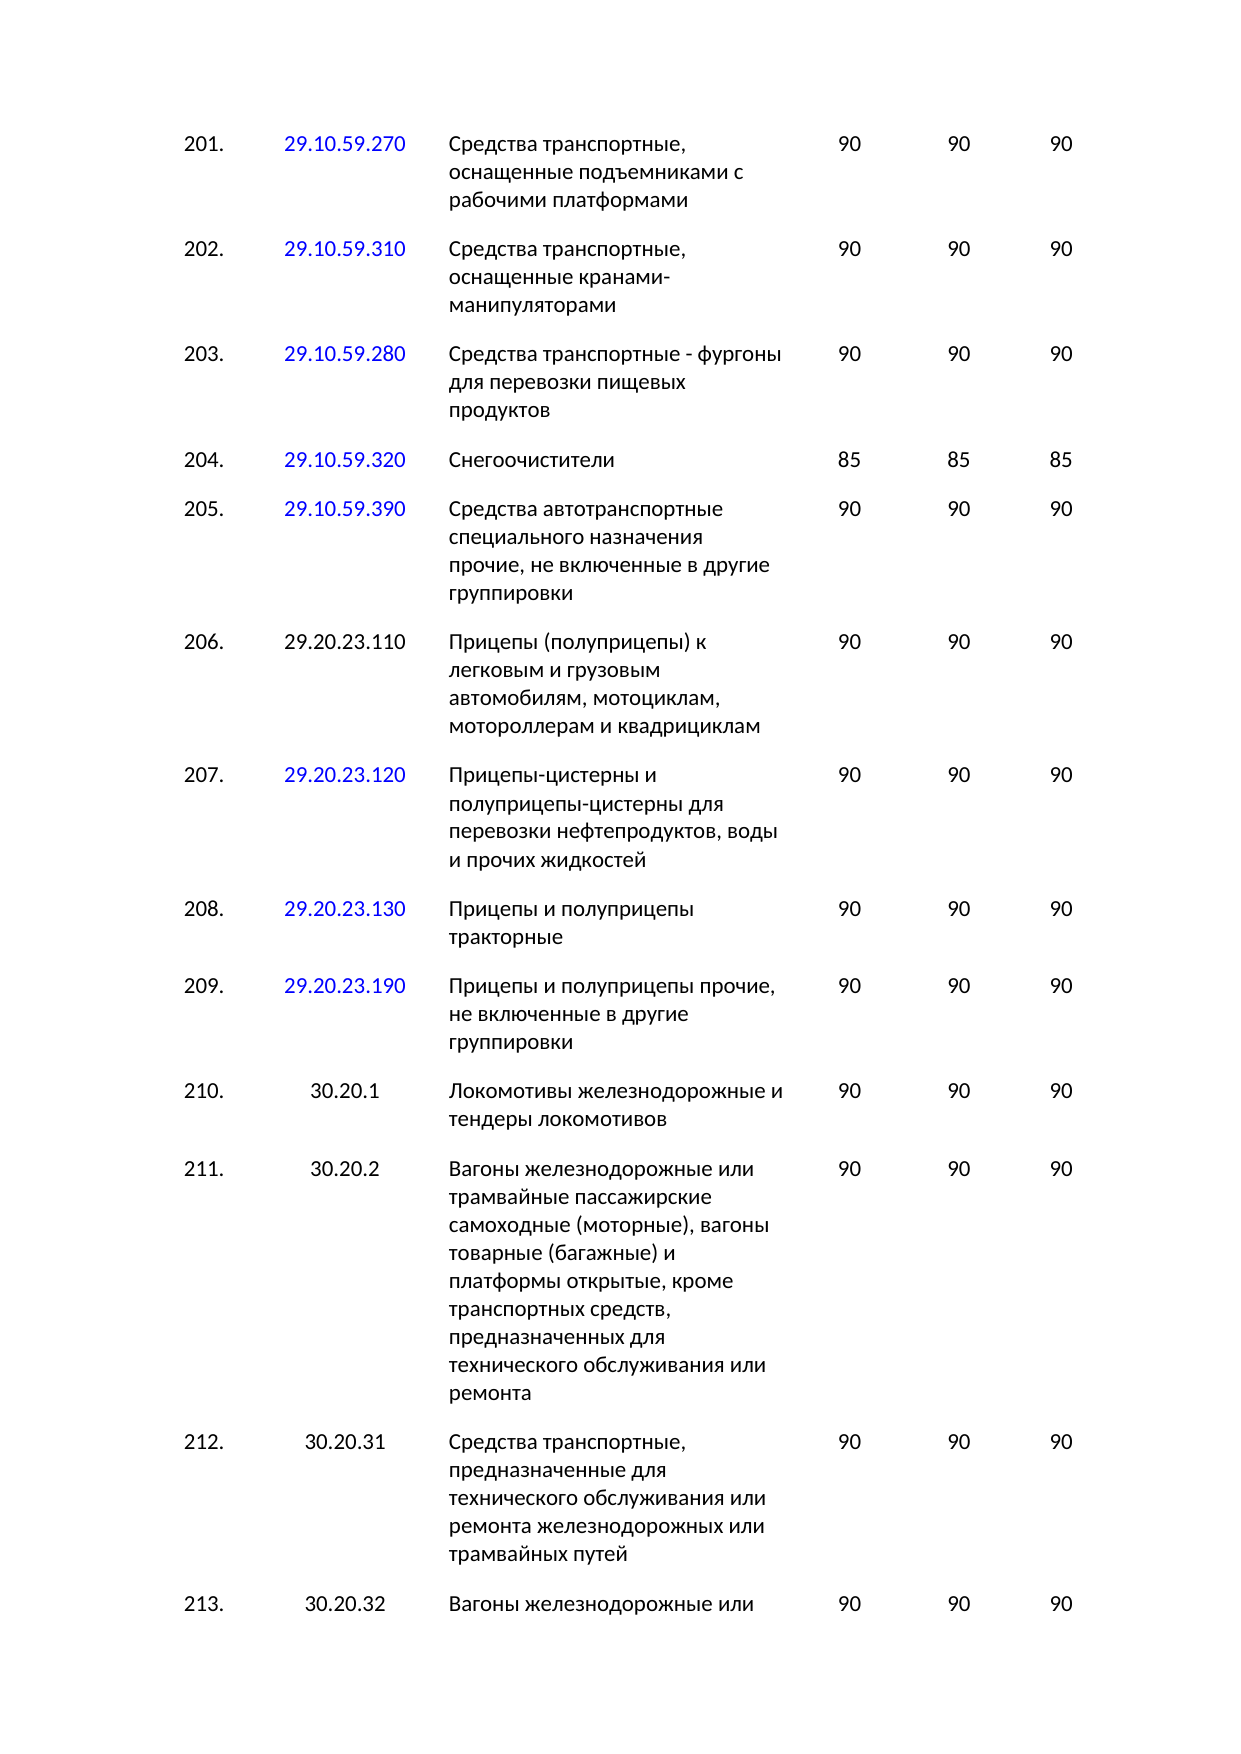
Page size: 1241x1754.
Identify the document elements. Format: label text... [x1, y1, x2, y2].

table_cell 201. [177, 118, 247, 223]
table_cell 30.20.2 [248, 1143, 442, 1417]
table_cell Локомотивы железнодорожные и тендеры локомотивов [442, 1066, 791, 1143]
table_cell 213. [177, 1578, 247, 1627]
table_cell 90 [908, 1578, 1010, 1627]
table_cell 90 [1010, 1417, 1112, 1578]
table_cell 85 [791, 434, 908, 483]
table_cell 90 [791, 1578, 908, 1627]
table_cell Прицепы и полуприцепы прочие, не включенные в другие группировки [442, 961, 791, 1066]
table_cell Средства транспортные, предназначенные для технического обслуживания или ремонта железнодорожных или трамвайных путей [442, 1417, 791, 1578]
table_cell 90 [791, 224, 908, 329]
table_cell 90 [1010, 1578, 1112, 1627]
table_cell 208. [177, 883, 247, 961]
table_cell 85 [908, 434, 1010, 483]
table_cell 209. [177, 961, 247, 1066]
table_cell Средства транспортные - фургоны для перевозки пищевых продуктов [442, 329, 791, 434]
table_cell 29.10.59.310 [248, 224, 442, 329]
table_cell 212. [177, 1417, 247, 1578]
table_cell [442, 1578, 791, 1627]
table_cell 206. [177, 617, 247, 750]
table_cell 30.20.32 [248, 1578, 442, 1627]
table_cell 211. [177, 1143, 247, 1417]
table_cell 90 [1010, 617, 1112, 750]
table_cell 205. [177, 483, 247, 617]
table_cell Прицепы (полуприцепы) к легковым и грузовым автомобилям, мотоциклам, мотороллерам и квадрициклам [442, 617, 791, 750]
table_cell 29.10.59.320 [248, 434, 442, 483]
table_cell 90 [908, 1066, 1010, 1143]
table_cell 90 [1010, 961, 1112, 1066]
table_cell Средства автотранспортные специального назначения прочие, не включенные в другие группировки [442, 483, 791, 617]
table_cell 90 [1010, 329, 1112, 434]
table_cell 90 [791, 750, 908, 883]
table_cell 90 [908, 750, 1010, 883]
table_cell 90 [908, 483, 1010, 617]
table_cell 90 [1010, 224, 1112, 329]
table_cell 90 [791, 329, 908, 434]
table_cell 29.10.59.270 [248, 118, 442, 223]
table_cell 90 [908, 617, 1010, 750]
table_cell 90 [1010, 1143, 1112, 1417]
table_cell 29.20.23.120 [248, 750, 442, 883]
table_cell 90 [791, 961, 908, 1066]
table_cell 204. [177, 434, 247, 483]
table_cell 90 [1010, 1066, 1112, 1143]
table_cell 29.10.59.280 [248, 329, 442, 434]
table_cell 90 [908, 1417, 1010, 1578]
table_cell 90 [791, 1143, 908, 1417]
table_cell 90 [791, 1417, 908, 1578]
table_cell 202. [177, 224, 247, 329]
table_cell 90 [908, 118, 1010, 223]
table_cell Средства транспортные, оснащенные кранами-манипуляторами [442, 224, 791, 329]
table_cell 90 [1010, 483, 1112, 617]
table_cell 29.20.23.190 [248, 961, 442, 1066]
table_cell 30.20.1 [248, 1066, 442, 1143]
table_cell 90 [791, 1066, 908, 1143]
table_cell 203. [177, 329, 247, 434]
table_cell 85 [1010, 434, 1112, 483]
table_cell 90 [1010, 750, 1112, 883]
table_cell 29.20.23.110 [248, 617, 442, 750]
table_cell 90 [1010, 118, 1112, 223]
table_cell Вагоны железнодорожные или трамвайные пассажирские самоходные (моторные), вагоны товарные (багажные) и платформы открытые, кроме транспортных средств, предназначенных для технического обслуживания или ремонта [442, 1143, 791, 1417]
table_cell 210. [177, 1066, 247, 1143]
table_cell 90 [791, 883, 908, 961]
table_cell 90 [908, 329, 1010, 434]
table_cell Прицепы-цистерны и полуприцепы-цистерны для перевозки нефтепродуктов, воды и прочих жидкостей [442, 750, 791, 883]
table_cell 29.10.59.390 [248, 483, 442, 617]
table_cell 90 [791, 483, 908, 617]
table_cell 90 [908, 1143, 1010, 1417]
table_cell 29.20.23.130 [248, 883, 442, 961]
table_cell 90 [1010, 883, 1112, 961]
table_cell Снегоочистители [442, 434, 791, 483]
table_cell Прицепы и полуприцепы тракторные [442, 883, 791, 961]
table_cell 90 [791, 118, 908, 223]
table_cell Средства транспортные, оснащенные подъемниками с рабочими платформами [442, 118, 791, 223]
table_cell 207. [177, 750, 247, 883]
table_cell 30.20.31 [248, 1417, 442, 1578]
table_cell 90 [908, 961, 1010, 1066]
table_cell 90 [908, 883, 1010, 961]
table_cell 90 [908, 224, 1010, 329]
table_cell 90 [791, 617, 908, 750]
